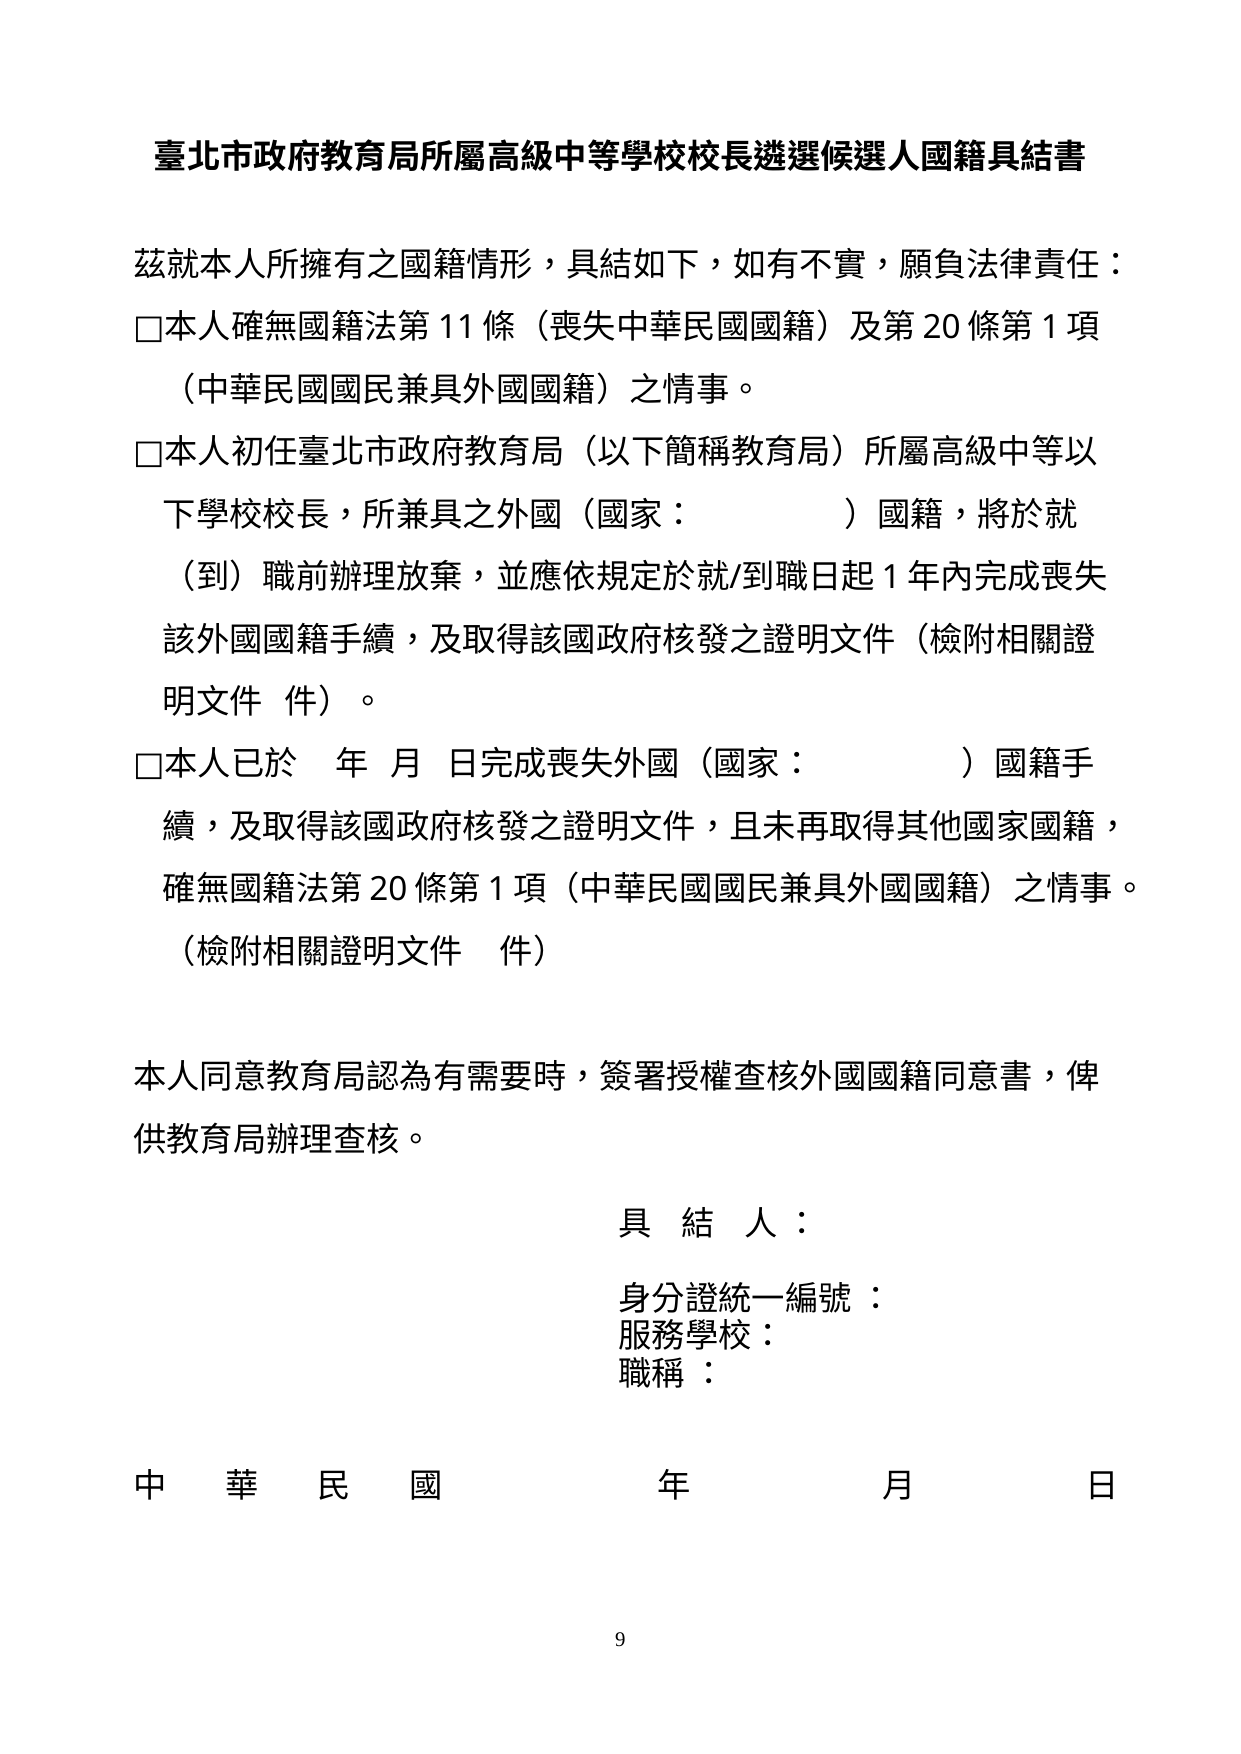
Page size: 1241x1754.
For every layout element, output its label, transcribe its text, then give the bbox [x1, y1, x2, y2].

text 身分證統一編號 ： [118, 1280, 1122, 1318]
text □本人已於 年 月 日完成喪失外國（國家： ）國籍手續，及取得該國政府核發之證明文件，且未再取得其他國家國籍，確無國籍法第20條第1項（中華民國國民兼具外國國籍）之情事。（檢附相關證明文件 件） [133, 730, 1122, 980]
text 臺北市政府教育局所屬高級中等學校校長遴選候選人國籍具結書 [118, 122, 1122, 185]
text 茲就本人所擁有之國籍情形，具結如下，如有不實，願負法律責任： [133, 230, 1122, 293]
text 中 華 民 國 年 月 日 [118, 1468, 1122, 1505]
text 職稱 ： [118, 1355, 1122, 1393]
text □本人確無國籍法第11條（喪失中華民國國籍）及第20條第1項（中華民國國民兼具外國國籍）之情事。 [133, 293, 1122, 418]
text □本人初任臺北市政府教育局（以下簡稱教育局）所屬高級中等以下學校校長，所兼具之外國（國家： ）國籍，將於就（到）職前辦理放棄，並應依規定於就/到職日起1年內完成喪失該外國國籍手續，及取得該國政府核發之證明文件（檢附相關證明文件 件）。 [133, 418, 1122, 730]
text 本人同意教育局認為有需要時，簽署授權查核外國國籍同意書，俾供教育局辦理查核。 [133, 1043, 1122, 1168]
text 具 結 人 ： [118, 1205, 1122, 1243]
text 服務學校： [118, 1318, 1122, 1355]
